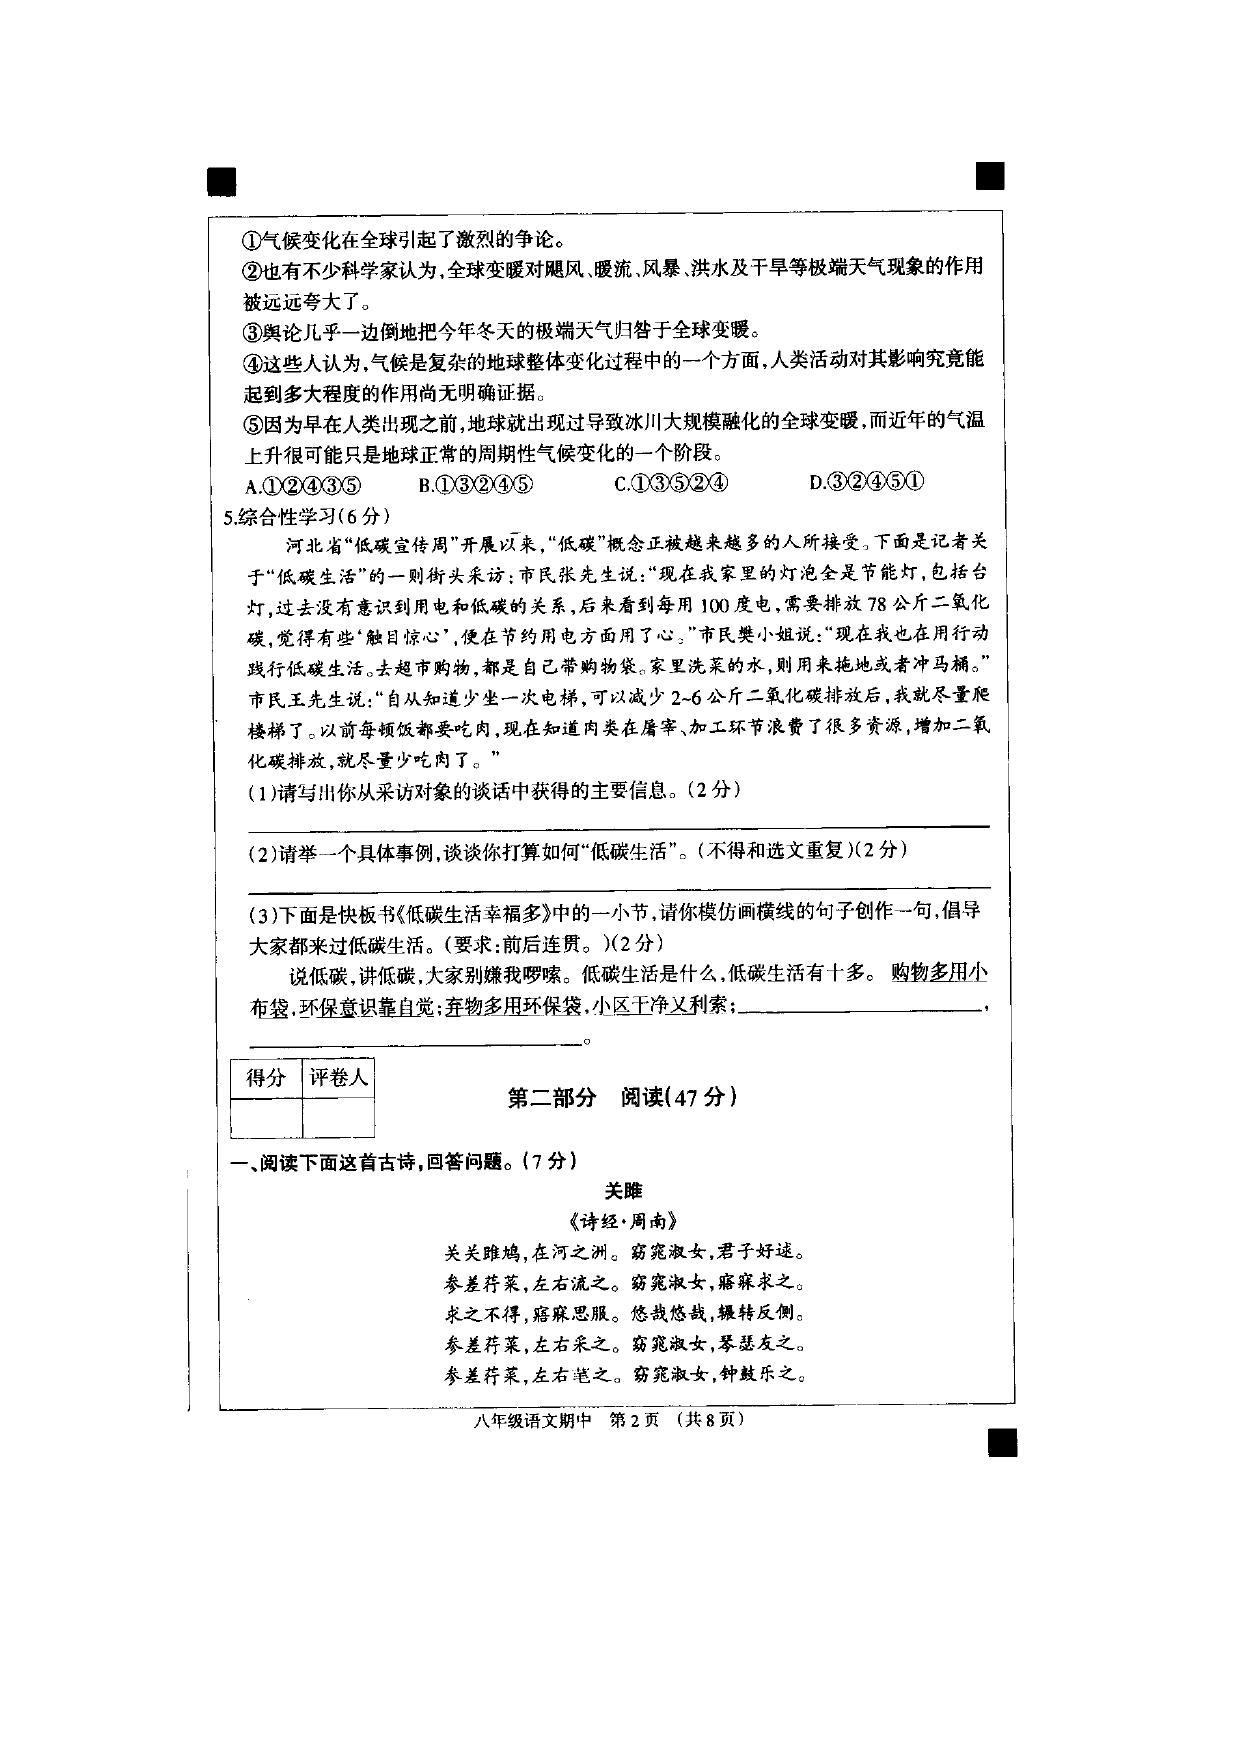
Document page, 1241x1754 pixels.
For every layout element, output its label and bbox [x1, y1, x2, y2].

picture [187, 162, 1052, 1465]
